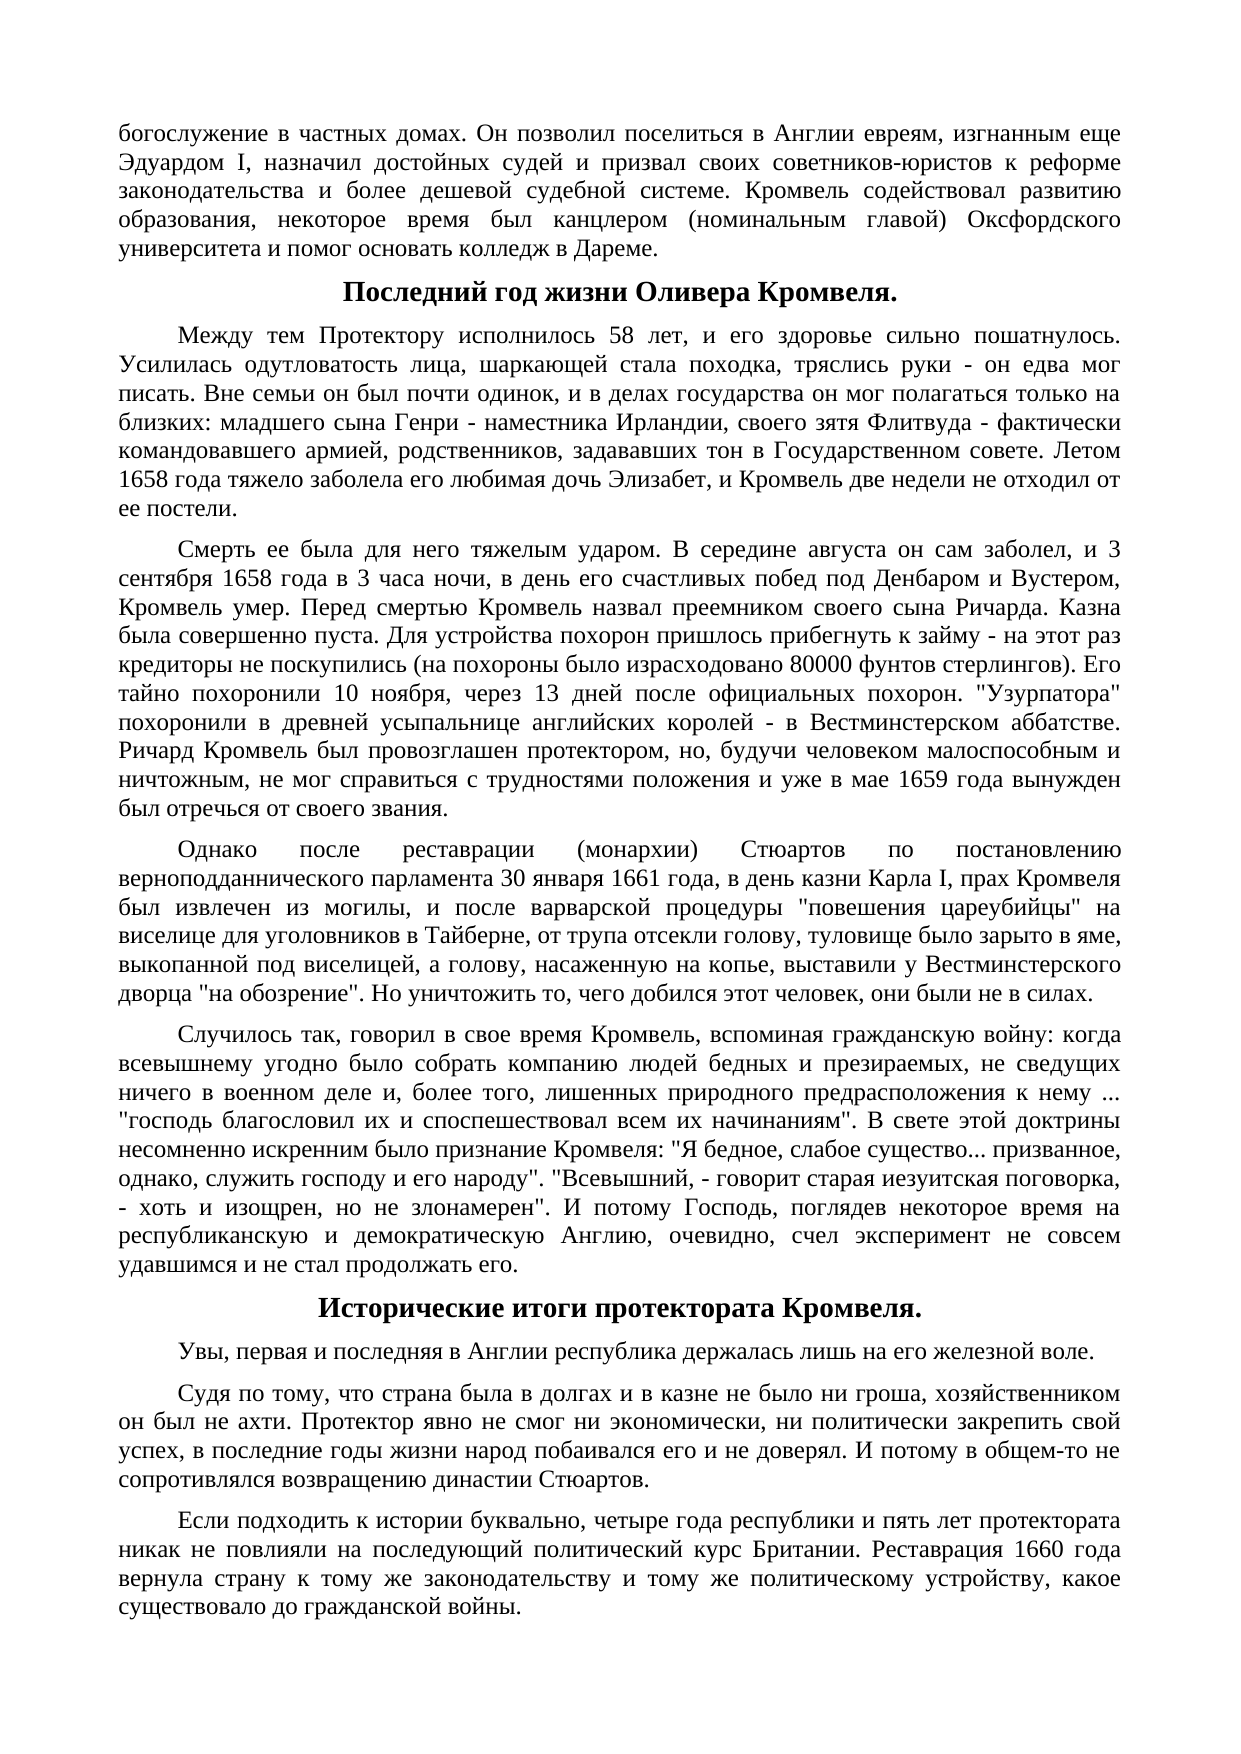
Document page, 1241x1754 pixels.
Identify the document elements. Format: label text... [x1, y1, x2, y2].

text Случилось так, говорил в свое время Кромвель, вспоминая гражданскую войну: когда всевышнему угодно было собрать компанию людей бедных и презираемых, не сведущих ничего в военном деле и, более того, лишенных природного предрасположения к нему ... "господь благословил их и споспешествовал всем их начинаниям". В свете этой доктрины несомненно искренним было признание Кромвеля: "Я бедное, слабое существо... призванное, однако, служить господу и его народу". "Всевышний, - говорит старая иезуитская поговорка, - хоть и изощрен, но не злонамерен". И потому Господь, поглядев некоторое время на республиканскую и демократическую Англию, очевидно, счел эксперимент не совсем удавшимся и не стал продолжать его. [118, 1019, 1122, 1278]
text Последний год жизни Оливера Кромвеля. [118, 274, 1122, 308]
text Если подходить к истории буквально, четыре года республики и пять лет протектората никак не повлияли на последующий политический курс Британии. Реставрация 1660 года вернула страну к тому же законодательству и тому же политическому устройству, какое существовало до гражданской войны. [118, 1505, 1122, 1620]
text Судя по тому, что страна была в долгах и в казне не было ни гроша, хозяйственником он был не ахти. Протектор явно не смог ни экономически, ни политически закрепить свой успех, в последние годы жизни народ побаивался его и не доверял. И потому в общем-то не сопротивлялся возвращению династии Стюартов. [118, 1378, 1122, 1493]
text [118, 118, 1122, 262]
text Увы, первая и последняя в Англии республика держалась лишь на его железной воле. [118, 1336, 1122, 1365]
text Однако после реставрации (монархии) Стюартов по постановлению верноподданнического парламента 30 января 1661 года, в день казни Карла I, прах Кромвеля был извлечен из могилы, и после варварской процедуры "повешения цареубийцы" на виселице для уголовников в Тайберне, от трупа отсекли голову, туловище было зарыто в яме, выкопанной под виселицей, а голову, насаженную на копье, выставили у Вестминстерского дворца "на обозрение". Но уничтожить то, чего добился этот человек, они были не в силах. [118, 834, 1122, 1007]
text Исторические итоги протектората Кромвеля. [118, 1290, 1122, 1324]
text Смерть ее была для него тяжелым ударом. В середине августа он сам заболел, и 3 сентября 1658 года в 3 часа ночи, в день его счастливых побед под Денбаром и Вустером, Кромвель умер. Перед смертью Кромвель назвал преемником своего сына Ричарда. Казна была совершенно пуста. Для устройства похорон пришлось прибегнуть к займу - на этот раз кредиторы не поскупились (на похороны было израсходовано 80000 фунтов стерлингов). Его тайно похоронили 10 ноября, через 13 дней после официальных похорон. "Узурпатора" похоронили в древней усыпальнице английских королей - в Вестминстерском аббатстве. Ричард Кромвель был провозглашен протектором, но, будучи человеком малоспособным и ничтожным, не мог справиться с трудностями положения и уже в мае 1659 года вынужден был отречься от своего звания. [118, 534, 1122, 822]
text Между тем Протектору исполнилось 58 лет, и его здоровье сильно пошатнулось. Усилилась одутловатость лица, шаркающей стала походка, тряслись руки - он едва мог писать. Вне семьи он был почти одинок, и в делах государства он мог полагаться только на близких: младшего сына Генри - наместника Ирландии, своего зятя Флитвуда - фактически командовавшего армией, родственников, задававших тон в Государственном совете. Летом 1658 года тяжело заболела его любимая дочь Элизабет, и Кромвель две недели не отходил от ее постели. [118, 320, 1122, 522]
